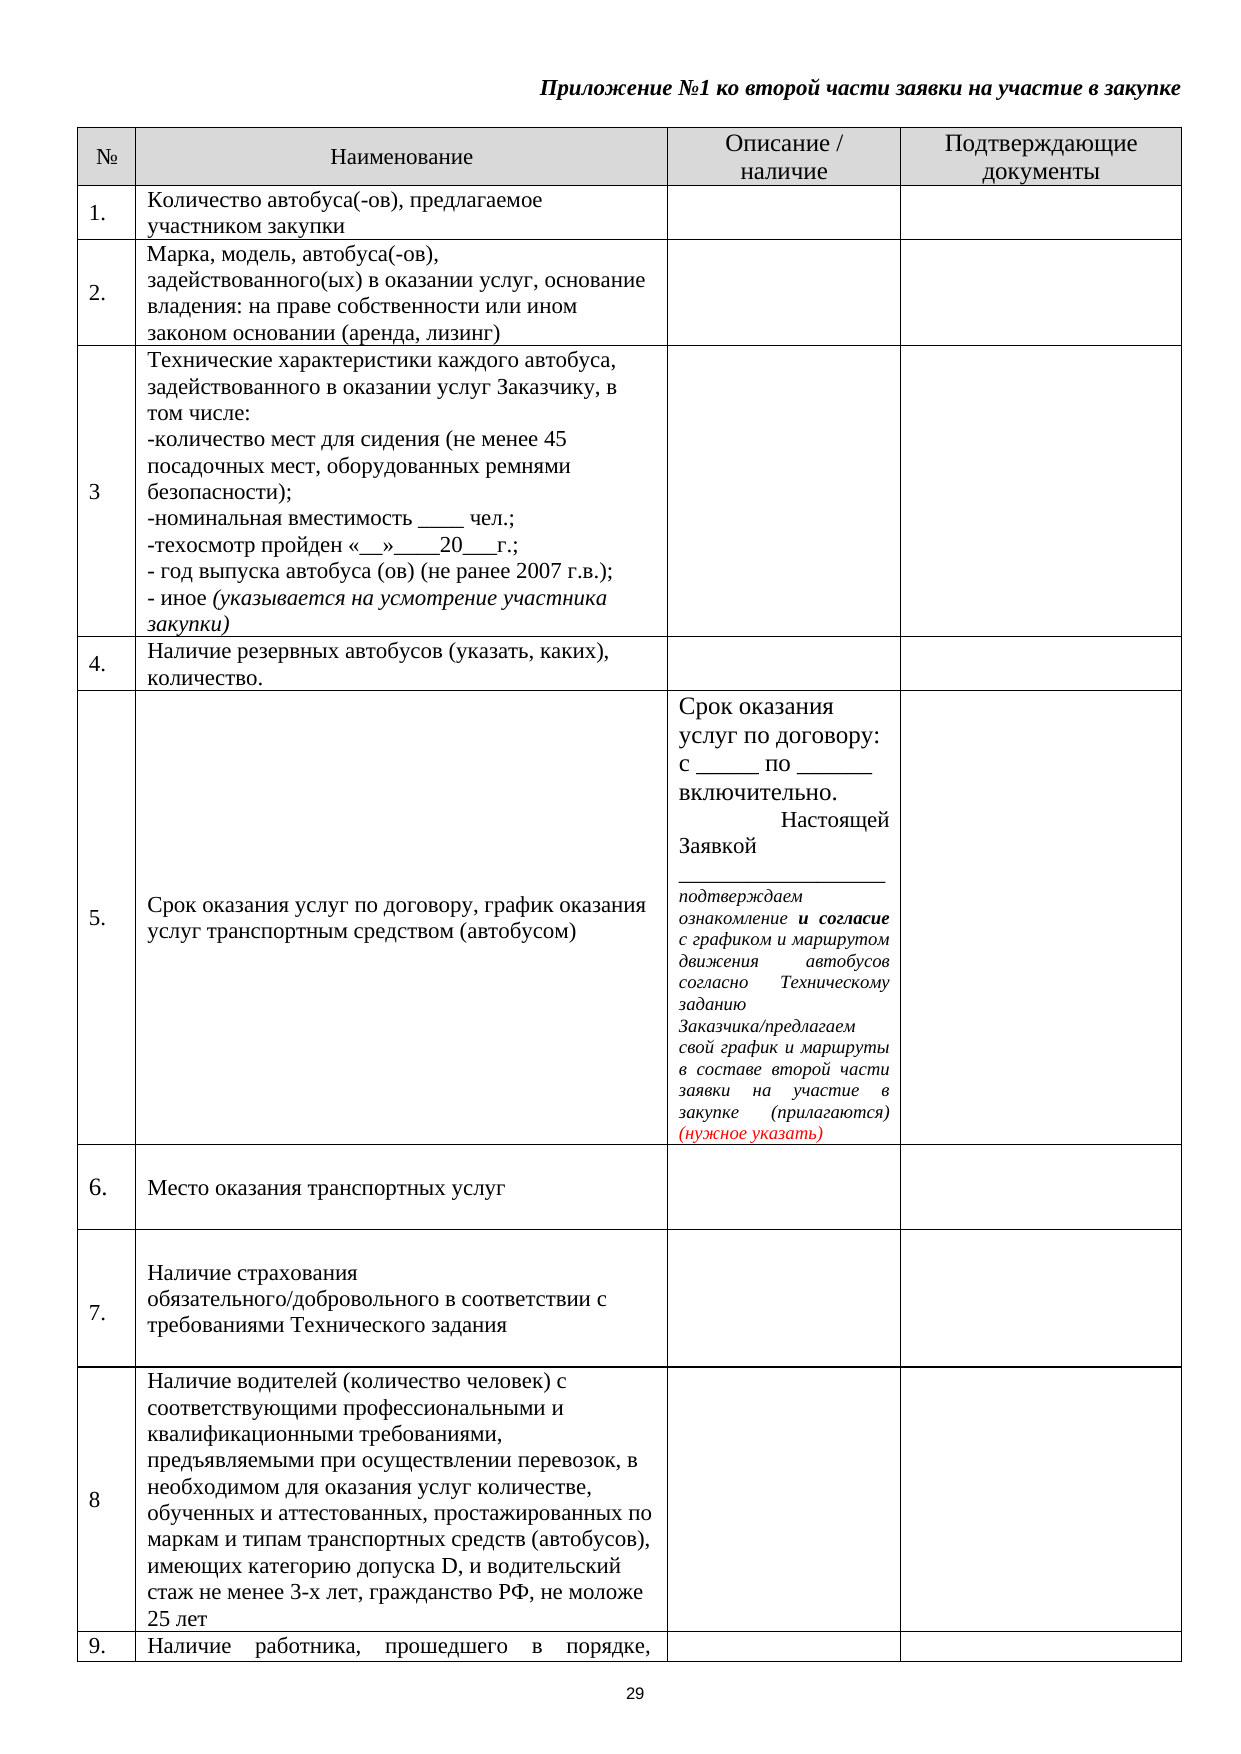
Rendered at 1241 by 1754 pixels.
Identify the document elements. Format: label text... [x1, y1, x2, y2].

table_cell [901, 691, 1181, 1144]
text Приложение №1 ко второй части заявки на участие в закупке [89, 74, 1181, 100]
table_cell 2. [78, 240, 135, 345]
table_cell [136, 1632, 667, 1661]
table_cell [901, 1368, 1181, 1631]
table_cell Срок оказания услуг по договору: с _____ по ______ включительно. Настоящей Заявкой __________________ подтверждаем ознакомление и согласие с графиком и маршрутом движения автобусов согласно Техническому заданию Заказчика/предлагаем свой график и маршруты в составе второй части заявки на участие в закупке (прилагаются) (нужное указать) [668, 691, 900, 1144]
table_cell [901, 240, 1181, 345]
table_header № [78, 128, 135, 185]
table_cell Марка, модель, автобуса(-ов), задействованного(ых) в оказании услуг, основание владения: на праве собственности или ином законом основании (аренда, лизинг) [136, 240, 667, 345]
table_cell [668, 1632, 900, 1661]
table_cell 4. [78, 637, 135, 690]
table_header Описание / наличие [668, 128, 900, 185]
table_cell [668, 1368, 900, 1631]
table_header Наименование [136, 128, 667, 185]
table_cell Количество автобуса(-ов), предлагаемое участником закупки [136, 186, 667, 239]
table_cell Технические характеристики каждого автобуса, задействованного в оказании услуг Заказчику, в том числе: -количество мест для сидения (не менее 45 посадочных мест, оборудованных ремнями безопасности); -номинальная вместимость ____ чел.; -техосмотр пройден «__»____20___г.; - год выпуска автобуса (ов) (не ранее 2007 г.в.); - иное (указывается на усмотрение участника закупки) [136, 346, 667, 636]
table_cell [668, 1230, 900, 1366]
table_cell Срок оказания услуг по договору, график оказания услуг транспортным средством (автобусом) [136, 691, 667, 1144]
table_cell [901, 1145, 1181, 1229]
table_cell [901, 637, 1181, 690]
table_cell 8 [78, 1368, 135, 1631]
table_cell 9. [78, 1632, 135, 1661]
table_cell [901, 1632, 1181, 1661]
table_cell 5. [78, 691, 135, 1144]
table_cell Место оказания транспортных услуг [136, 1145, 667, 1229]
table_cell Наличие водителей (количество человек) с соответствующими профессиональными и квалификационными требованиями, предъявляемыми при осуществлении перевозок, в необходимом для оказания услуг количестве, обученных и аттестованных, простажированных по маркам и типам транспортных средств (автобусов), имеющих категорию допуска D, и водительский стаж не менее 3-х лет, гражданство РФ, не моложе 25 лет [136, 1368, 667, 1631]
table_header Подтверждающие документы [901, 128, 1181, 185]
table_cell Наличие резервных автобусов (указать, каких), количество. [136, 637, 667, 690]
table_cell 1. [78, 186, 135, 239]
table_cell 7. [78, 1230, 135, 1366]
table_cell [668, 1145, 900, 1229]
table_cell [668, 186, 900, 239]
table_cell [901, 186, 1181, 239]
table_cell [668, 240, 900, 345]
table_cell [668, 346, 900, 636]
table_cell 6. [78, 1145, 135, 1229]
table_cell 3 [78, 346, 135, 636]
table_cell Наличие страхования обязательного/добровольного в соответствии с требованиями Технического задания [136, 1230, 667, 1366]
table_cell [668, 637, 900, 690]
table_cell [901, 346, 1181, 636]
table_cell [901, 1230, 1181, 1366]
